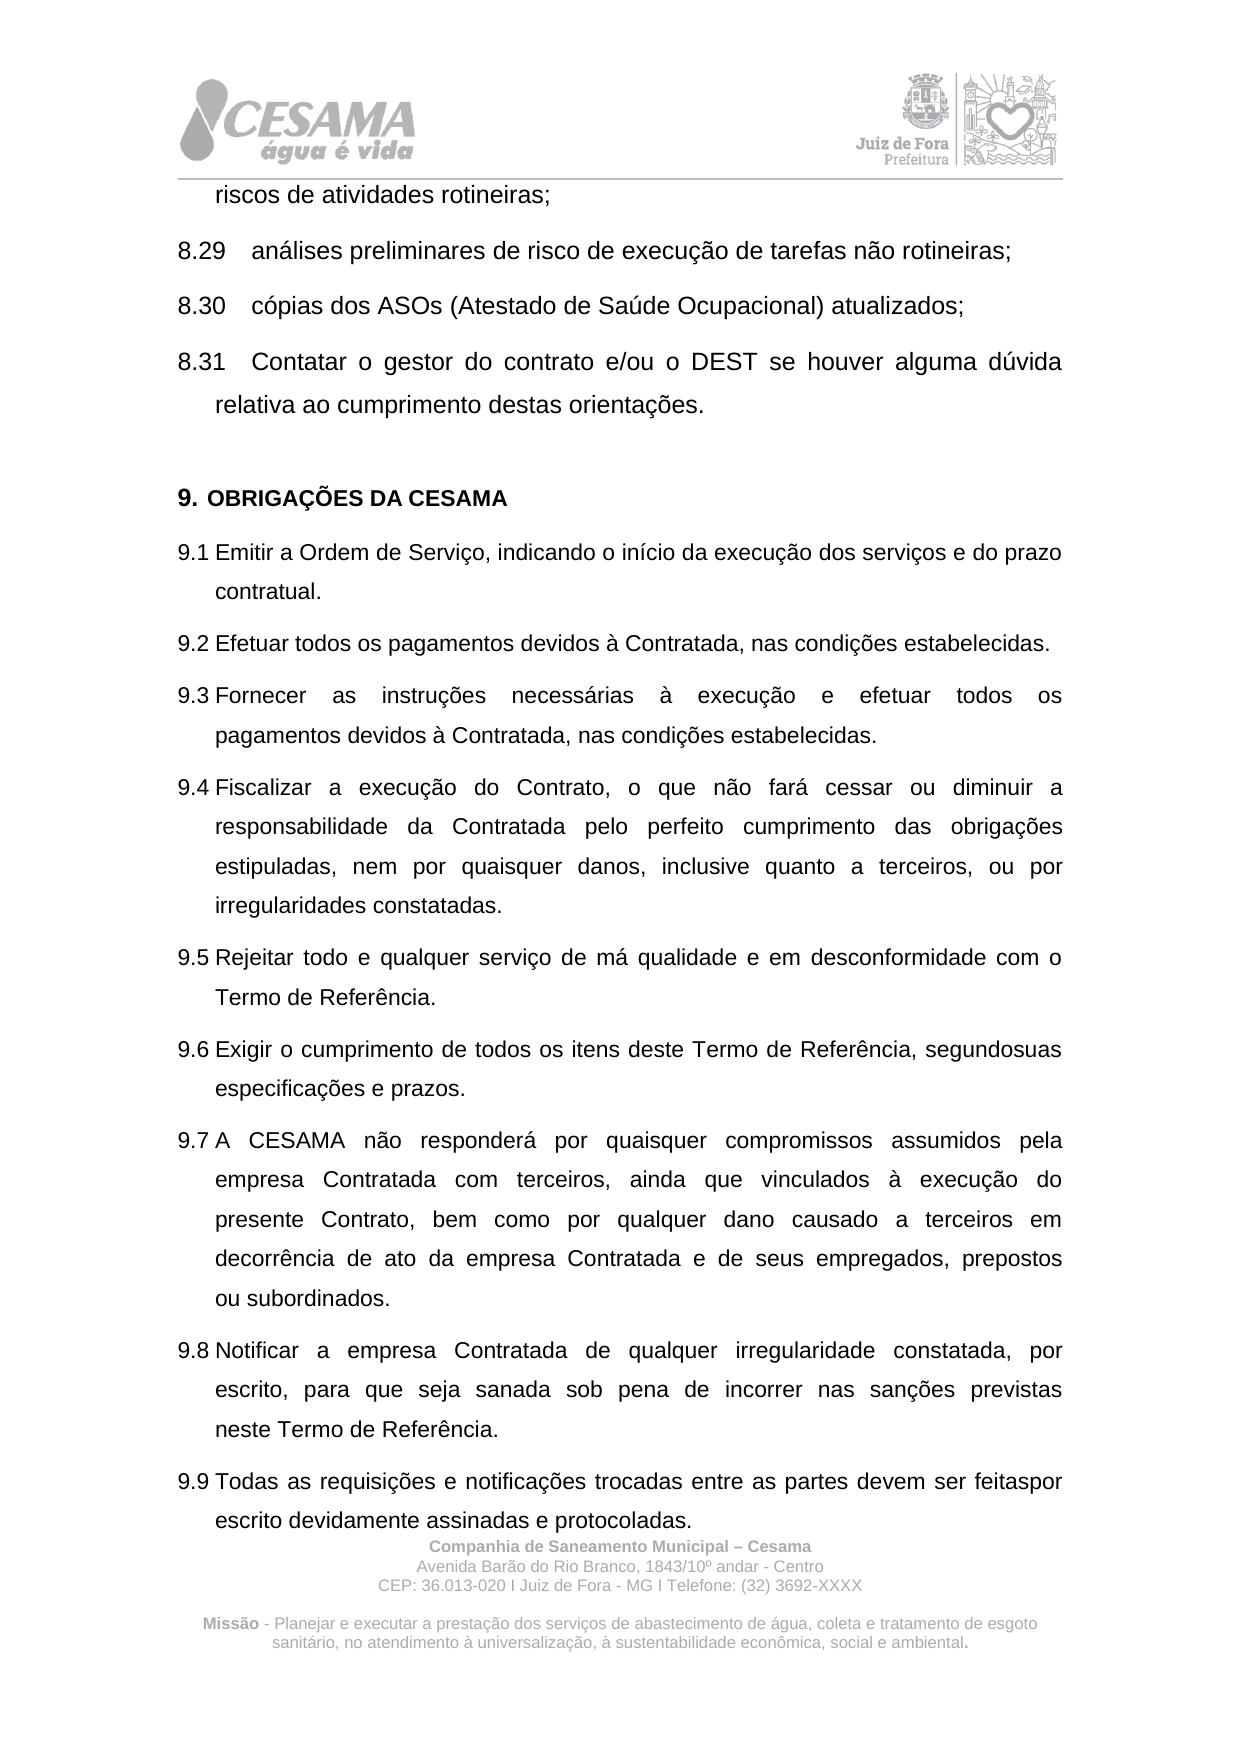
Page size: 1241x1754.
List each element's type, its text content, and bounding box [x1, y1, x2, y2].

list análises preliminares de risco de execução de tarefas não rotineiras; [177, 236, 1063, 264]
list Fornecer as instruções necessárias à execução e efetuar todos os pagamentos devidos à Contratada, nas condições estabelecidas. [177, 682, 1063, 748]
list cópias dos ASOs (Atestado de Saúde Ocupacional) atualizados; [177, 291, 1063, 320]
list Rejeitar todo e qualquer serviço de má qualidade e em desconformidade com o Termo de Referência. [177, 944, 1063, 1010]
list Notificar a empresa Contratada de qualquer irregularidade constatada, por escrito, para que seja sanada sob pena de incorrer nas sanções previstas neste Termo de Referência. [177, 1337, 1063, 1442]
list A CESAMA não responderá por quaisquer compromissos assumidos pela empresa Contratada com terceiros, ainda que vinculados à execução do presente Contrato, bem como por qualquer dano causado a terceiros em decorrência de ato da empresa Contratada e de seus empregados, prepostos ou subordinados. [177, 1127, 1063, 1311]
list Efetuar todos os pagamentos devidos à Contratada, nas condições estabelecidas. [177, 630, 1063, 657]
list Todas as requisições e notificações trocadas entre as partes devem ser feitaspor escrito devidamente assinadas e protocoladas. [177, 1468, 1063, 1534]
list Exigir o cumprimento de todos os itens deste Termo de Referência, segundosuas especificações e prazos. [177, 1036, 1063, 1101]
list Fiscalizar a execução do Contrato, o que não fará cessar ou diminuir a responsabilidade da Contratada pelo perfeito cumprimento das obrigações estipuladas, nem por quaisquer danos, inclusive quanto a terceiros, ou por irregularidades constatadas. [177, 774, 1063, 918]
list procedimentos de trabalho considerando a prevenção de exposição aos riscos de atividades rotineiras; [177, 180, 1063, 209]
list Emitir a Ordem de Serviço, indicando o início da execução dos serviços e do prazo contratual. [177, 539, 1063, 604]
picture [177, 73, 1063, 180]
list Contatar o gestor do contrato e/ou o DEST se houver alguma dúvida relativa ao cumprimento destas orientações. [177, 347, 1063, 419]
subtitle OBRIGAÇÕES DA CESAMA [177, 483, 1063, 512]
